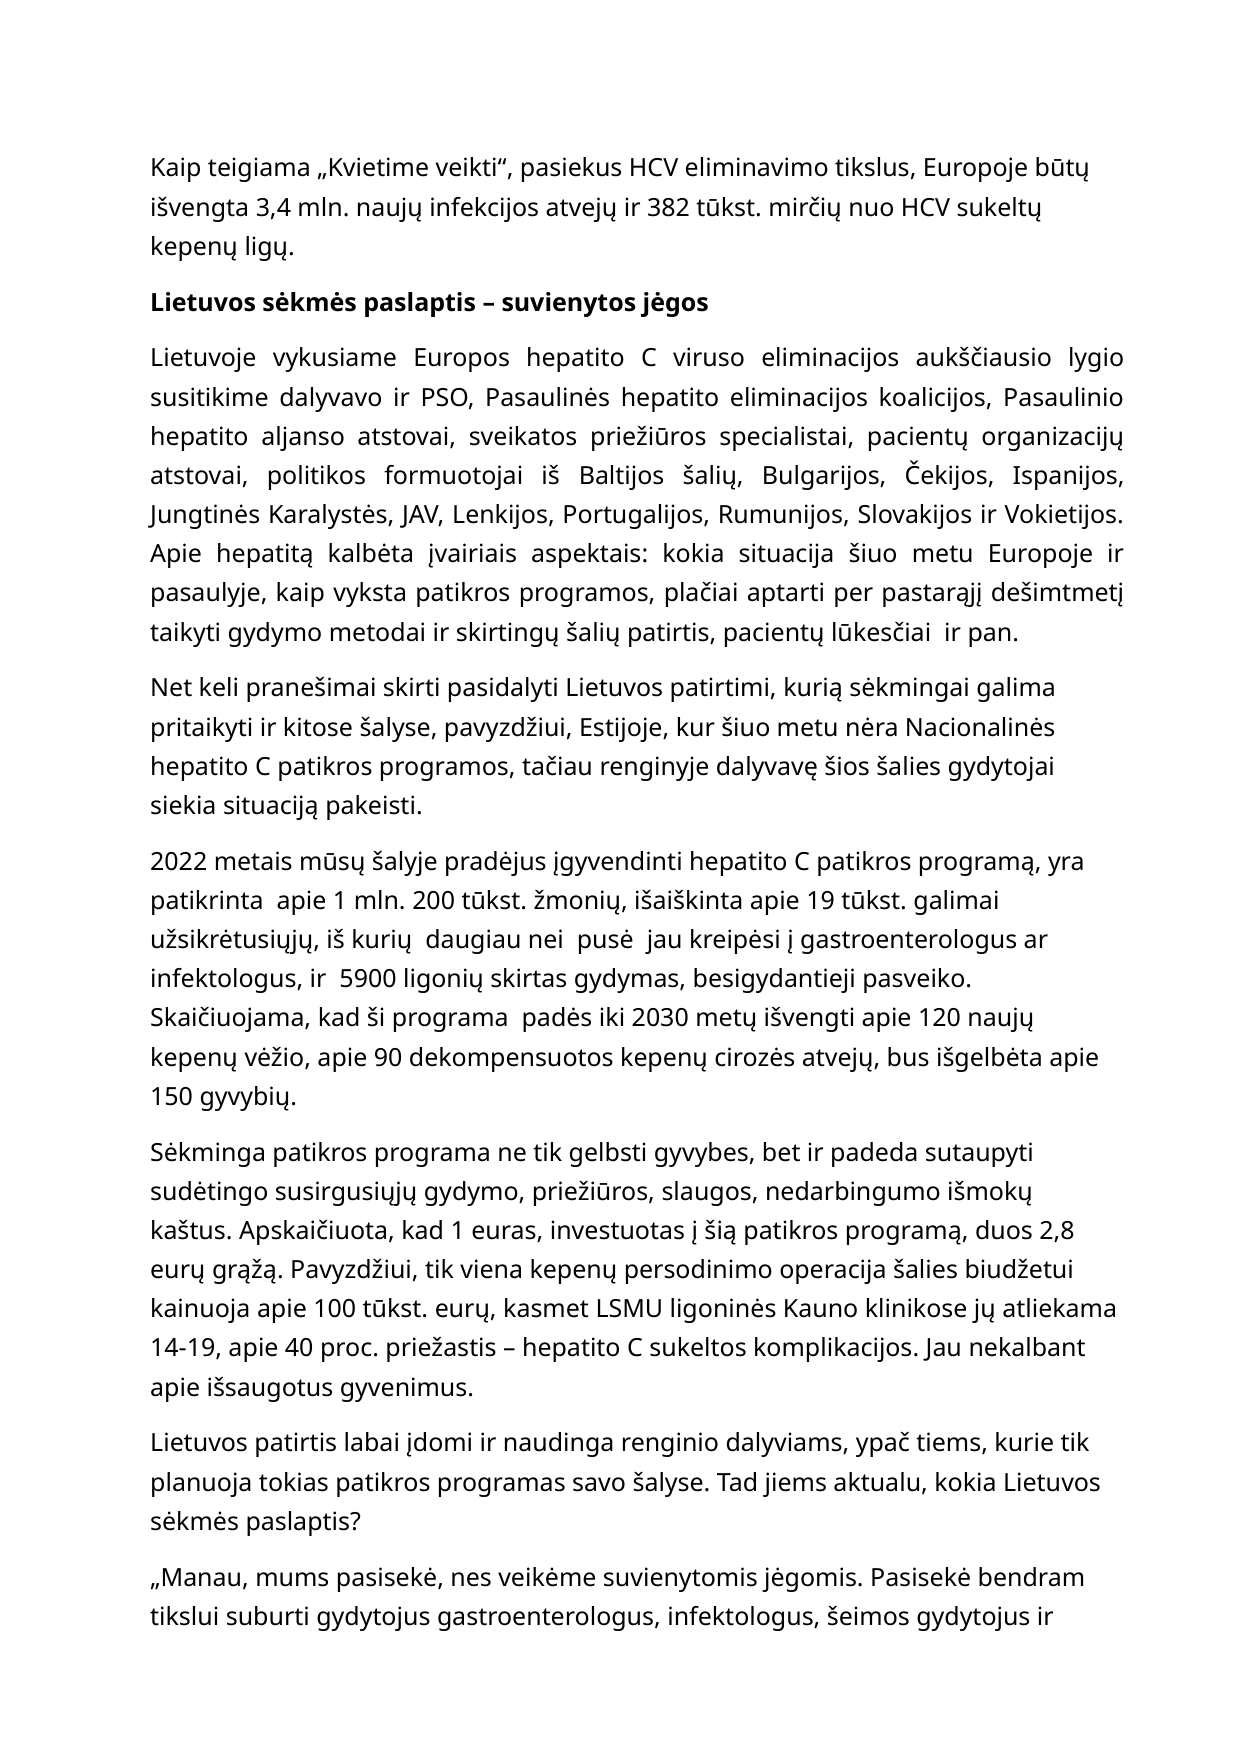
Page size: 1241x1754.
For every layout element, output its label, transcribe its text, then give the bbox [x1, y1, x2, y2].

text Net keli pranešimai skirti pasidalyti Lietuvos patirtimi, kurią sėkmingai galima pritaikyti ir kitose šalyse, pavyzdžiui, Estijoje, kur šiuo metu nėra Nacionalinės hepatito C patikros programos, tačiau renginyje dalyvavę šios šalies gydytojai siekia situaciją pakeisti. [150, 670, 1125, 822]
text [150, 1559, 1125, 1632]
text Kaip teigiama „Kvietime veikti“, pasiekus HCV eliminavimo tikslus, Europoje būtų išvengta 3,4 mln. naujų infekcijos atvejų ir 382 tūkst. mirčių nuo HCV sukeltų kepenų ligų. [150, 150, 1125, 262]
text Sėkminga patikros programa ne tik gelbsti gyvybes, bet ir padeda sutaupyti sudėtingo susirgusiųjų gydymo, priežiūros, slaugos, nedarbingumo išmokų kaštus. Apskaičiuota, kad 1 euras, investuotas į šią patikros programą, duos 2,8 eurų grąžą. Pavyzdžiui, tik viena kepenų persodinimo operacija šalies biudžetui kainuoja apie 100 tūkst. eurų, kasmet LSMU ligoninės Kauno klinikose jų atliekama 14-19, apie 40 proc. priežastis – hepatito C sukeltos komplikacijos. Jau nekalbant apie išsaugotus gyvenimus. [150, 1134, 1125, 1403]
text Lietuvos sėkmės paslaptis – suvienytos jėgos [150, 284, 1125, 318]
text Lietuvoje vykusiame Europos hepatito C viruso eliminacijos aukščiausio lygio susitikime dalyvavo ir PSO, Pasaulinės hepatito eliminacijos koalicijos, Pasaulinio hepatito aljanso atstovai, sveikatos priežiūros specialistai, pacientų organizacijų atstovai, politikos formuotojai iš Baltijos šalių, Bulgarijos, Čekijos, Ispanijos, Jungtinės Karalystės, JAV, Lenkijos, Portugalijos, Rumunijos, Slovakijos ir Vokietijos. Apie hepatitą kalbėta įvairiais aspektais: kokia situacija šiuo metu Europoje ir pasaulyje, kaip vyksta patikros programos, plačiai aptarti per pastarąjį dešimtmetį taikyti gydymo metodai ir skirtingų šalių patirtis, pacientų lūkesčiai ir pan. [150, 340, 1125, 648]
text Lietuvos patirtis labai įdomi ir naudinga renginio dalyviams, ypač tiems, kurie tik planuoja tokias patikros programas savo šalyse. Tad jiems aktualu, kokia Lietuvos sėkmės paslaptis? [150, 1425, 1125, 1537]
text 2022 metais mūsų šalyje pradėjus įgyvendinti hepatito C patikros programą, yra patikrinta apie 1 mln. 200 tūkst. žmonių, išaiškinta apie 19 tūkst. galimai užsikrėtusiųjų, iš kurių daugiau nei pusė jau kreipėsi į gastroenterologus ar infektologus, ir 5900 ligonių skirtas gydymas, besigydantieji pasveiko. Skaičiuojama, kad ši programa padės iki 2030 metų išvengti apie 120 naujų kepenų vėžio, apie 90 dekompensuotos kepenų cirozės atvejų, bus išgelbėta apie 150 gyvybių. [150, 843, 1125, 1112]
